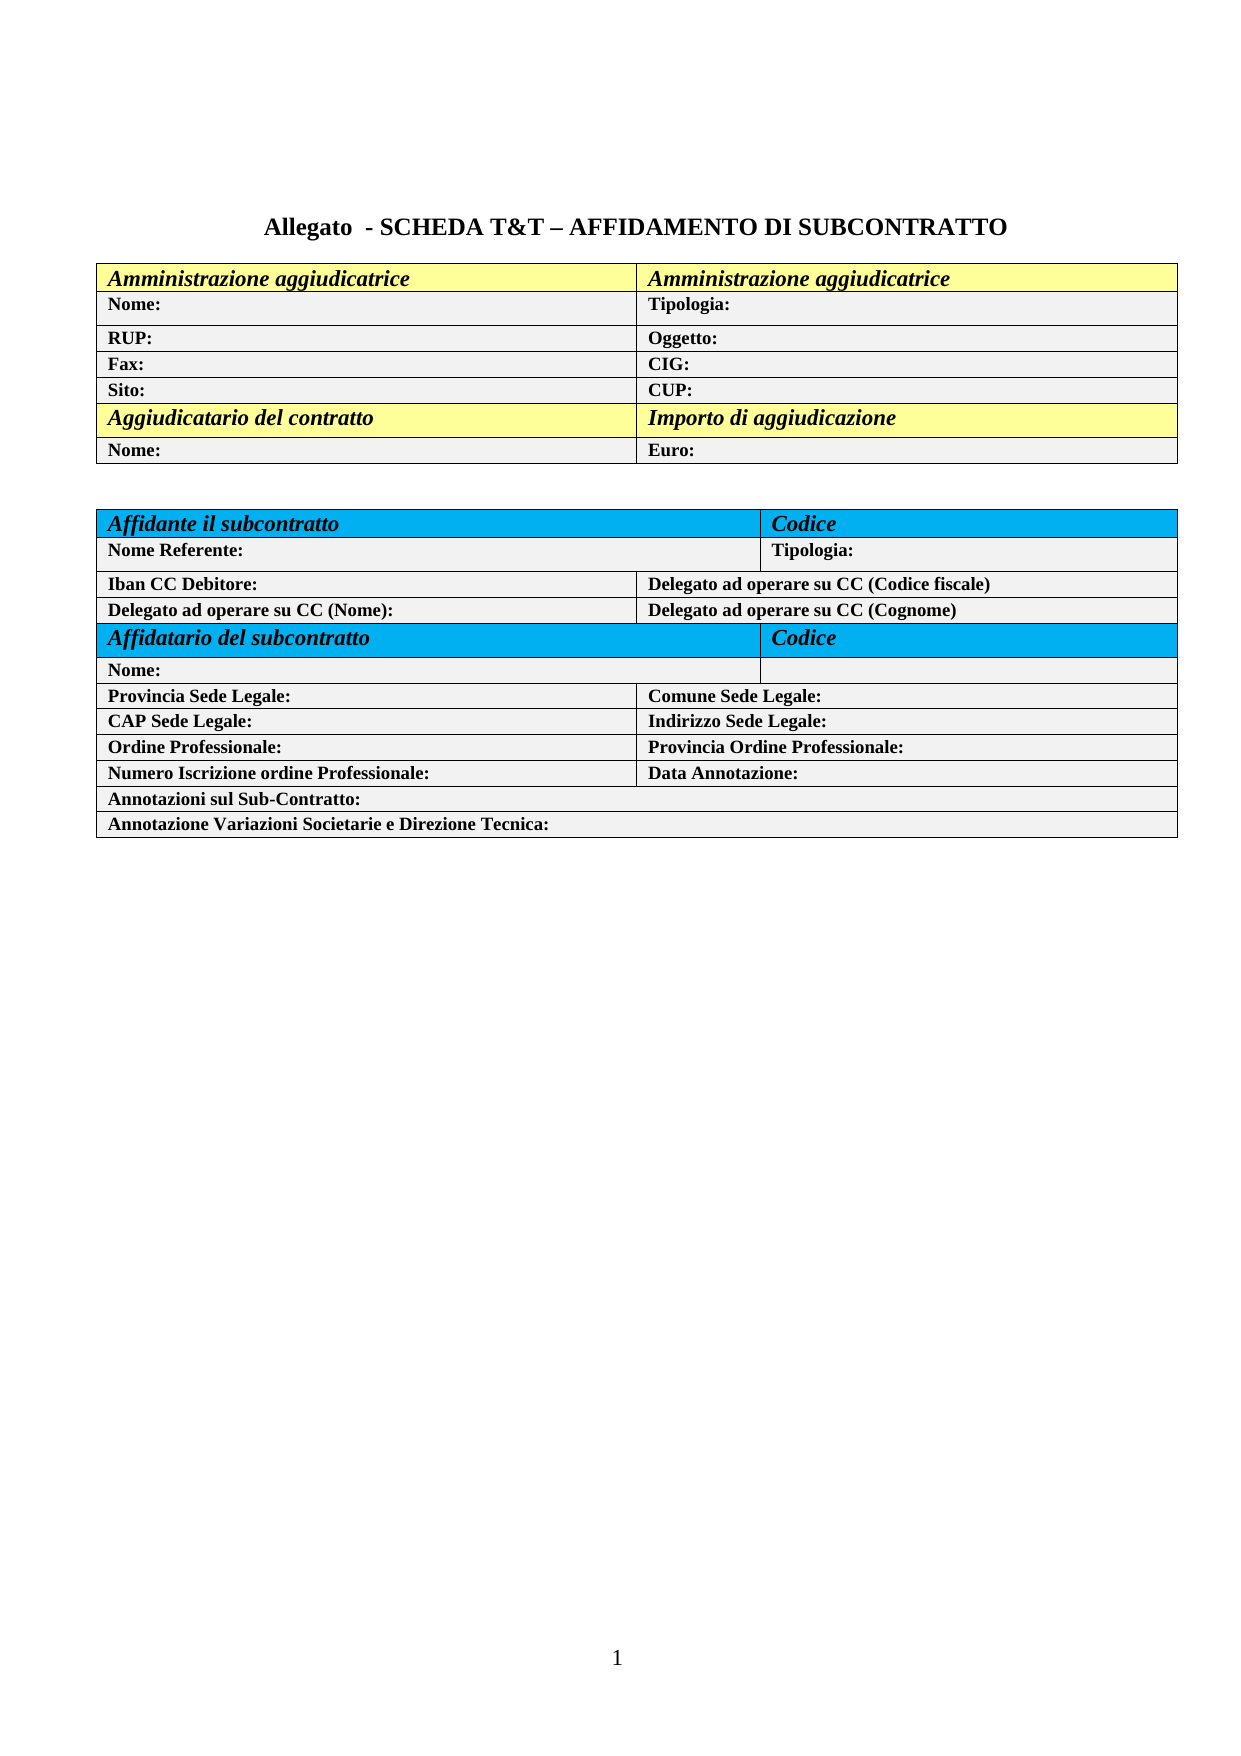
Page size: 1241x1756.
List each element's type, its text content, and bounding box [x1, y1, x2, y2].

table_cell Nome: [97, 438, 636, 463]
table_cell Annotazione Variazioni Societarie e Direzione Tecnica: [97, 812, 1177, 837]
table_cell Sito: [97, 378, 636, 403]
table_cell Comune Sede Legale: [637, 684, 1177, 708]
table_header Amministrazione aggiudicatrice [637, 264, 1177, 291]
table_cell Delegato ad operare su CC (Nome): [97, 598, 636, 623]
table_cell Indirizzo Sede Legale: [637, 709, 1177, 734]
table_cell Oggetto: [637, 326, 1177, 351]
table_cell CIG: [637, 352, 1177, 377]
table_header Codice [761, 510, 1177, 537]
table_cell Ordine Professionale: [97, 735, 636, 760]
table_cell RUP: [97, 326, 636, 351]
table_cell Affidatario del subcontratto [97, 624, 760, 657]
table_cell Provincia Sede Legale: [97, 684, 636, 708]
table_cell Aggiudicatario del contratto [97, 404, 636, 437]
table_cell Data Annotazione: [637, 761, 1177, 786]
table_cell Numero Iscrizione ordine Professionale: [97, 761, 636, 786]
table_header Amministrazione aggiudicatrice [97, 264, 636, 291]
table_header Affidante il subcontratto [97, 510, 760, 537]
table_cell Nome: [97, 658, 760, 683]
table_cell Iban CC Debitore: [97, 572, 636, 597]
table_cell [761, 658, 1177, 683]
table_cell Codice [761, 624, 1177, 657]
table_cell Fax: [97, 352, 636, 377]
table_cell Nome Referente: [97, 538, 760, 571]
table_cell Provincia Ordine Professionale: [637, 735, 1177, 760]
table_cell Delegato ad operare su CC (Cognome) [637, 598, 1177, 623]
table_cell Importo di aggiudicazione [637, 404, 1177, 437]
table_cell CAP Sede Legale: [97, 709, 636, 734]
table_cell Delegato ad operare su CC (Codice fiscale) [637, 572, 1177, 597]
table_cell Annotazioni sul Sub-Contratto: [97, 787, 1177, 811]
table_cell Tipologia: [761, 538, 1177, 571]
table_cell Nome: [97, 292, 636, 325]
table_cell Euro: [637, 438, 1177, 463]
table_cell CUP: [637, 378, 1177, 403]
table_cell Tipologia: [637, 292, 1177, 325]
